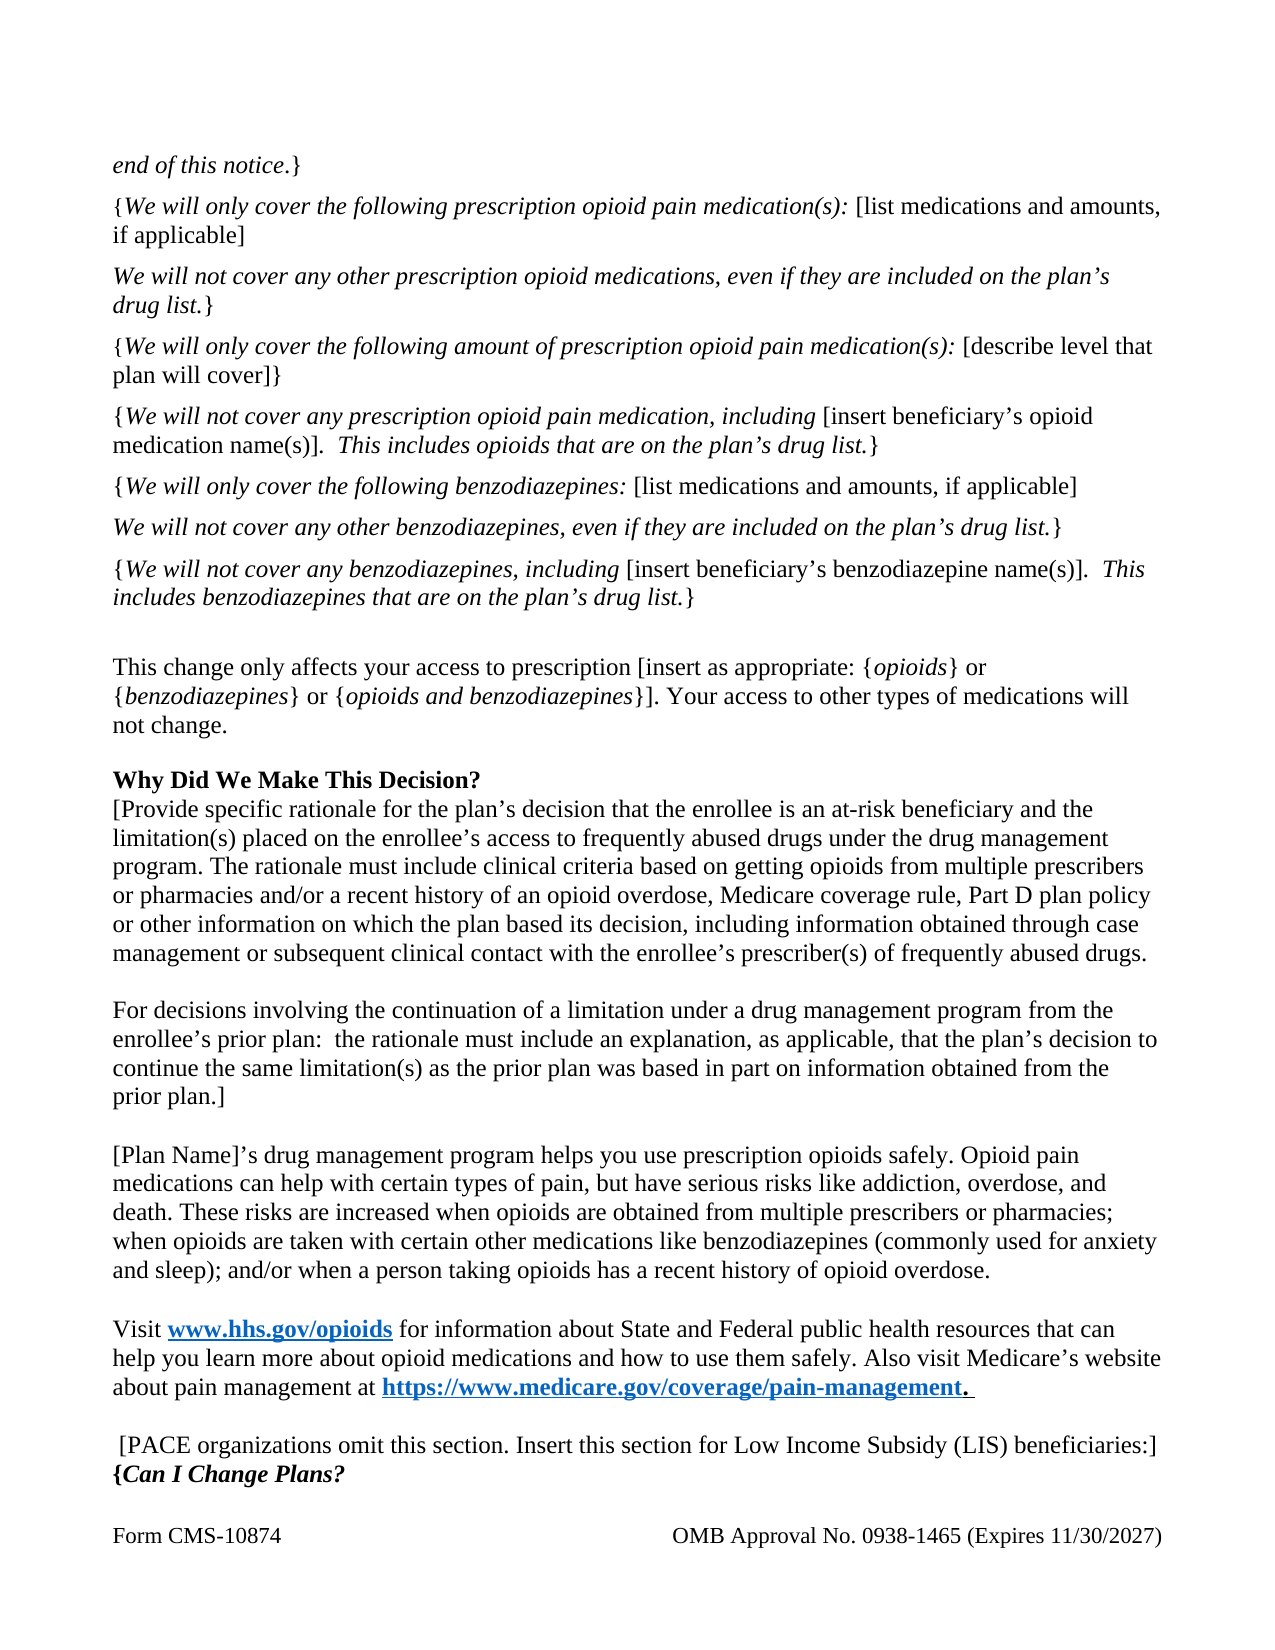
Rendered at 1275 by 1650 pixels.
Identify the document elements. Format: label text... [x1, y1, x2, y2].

text We will not cover any other prescription opioid medications, even if they are included on the plan’s drug list.} [112, 261, 1162, 319]
text We will not cover any other benzodiazepines, even if they are included on the plan’s drug list.} [112, 512, 1162, 541]
text For decisions involving the continuation of a limitation under a drug management program from the enrollee’s prior plan: the rationale must include an explanation, as applicable, that the plan’s decision to continue the same limitation(s) as the prior plan was based in part on information obtained from the prior plan.] [112, 995, 1162, 1110]
text {We will not cover any prescription opioid pain medication, including [insert beneficiary’s opioid medication name(s)]. This includes opioids that are on the plan’s drug list.} [112, 401, 1162, 459]
text [Provide specific rationale for the plan’s decision that the enrollee is an at-risk beneficiary and the limitation(s) placed on the enrollee’s access to frequently abused drugs under the drug management program. The rationale must include clinical criteria based on getting opioids from multiple prescribers or pharmacies and/or a recent history of an opioid overdose, Medicare coverage rule, Part D plan policy or other information on which the plan based its decision, including information obtained through case management or subsequent clinical contact with the enrollee’s prescriber(s) of frequently abused drugs. [112, 794, 1162, 966]
text [PACE organizations omit this section. Insert this section for Low Income Subsidy (LIS) beneficiaries:] [112, 1430, 1162, 1459]
text {Can I Change Plans? [112, 1459, 1162, 1488]
text [Plan Name]’s drug management program helps you use prescription opioids safely. Opioid pain medications can help with certain types of pain, but have serious risks like addiction, overdose, and death. These risks are increased when opioids are obtained from multiple prescribers or pharmacies; when opioids are taken with certain other medications like benzodiazepines (commonly used for anxiety and sleep); and/or when a person taking opioids has a recent history of opioid overdose. [112, 1140, 1162, 1283]
text {We will only cover the following amount of prescription opioid pain medication(s): [describe level that plan will cover]} [112, 331, 1162, 389]
subtitle Why Did We Make This Decision? [112, 765, 1162, 794]
text {We will only cover the following benzodiazepines: [list medications and amounts, if applicable] [112, 471, 1162, 500]
text {We will not cover any benzodiazepines, including [insert beneficiary’s benzodiazepine name(s)]. This includes benzodiazepines that are on the plan’s drug list.} [112, 554, 1162, 611]
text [112, 150, 1162, 179]
text {We will only cover the following prescription opioid pain medication(s): [list medications and amounts, if applicable] [112, 191, 1162, 249]
text This change only affects your access to prescription [insert as appropriate: {opioids} or {benzodiazepines} or {opioids and benzodiazepines}]. Your access to other types of medications will not change. [112, 652, 1162, 739]
text Visit www.hhs.gov/opioids for information about State and Federal public health resources that can help you learn more about opioid medications and how to use them safely. Also visit Medicare’s website about pain management at https://www.medicare.gov/coverage/pain-management. [112, 1314, 1162, 1400]
